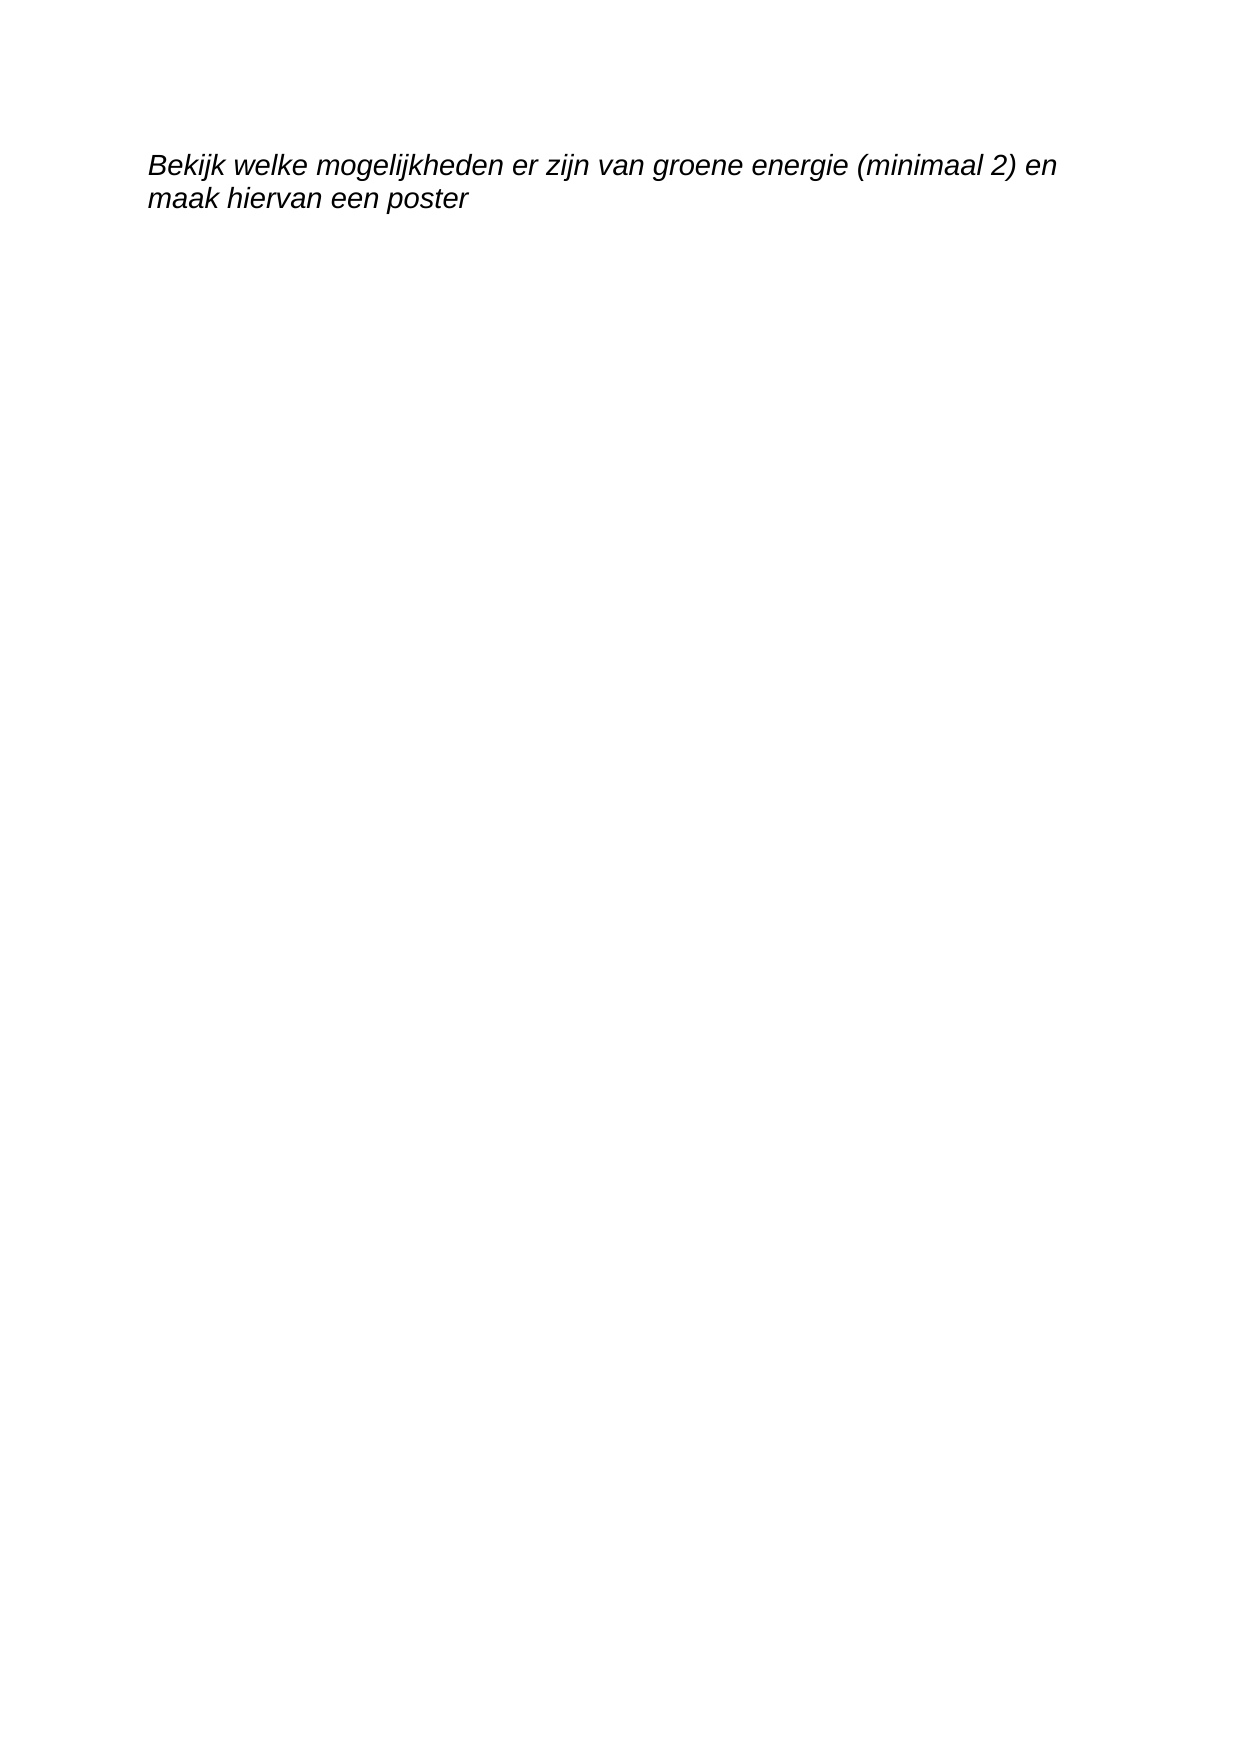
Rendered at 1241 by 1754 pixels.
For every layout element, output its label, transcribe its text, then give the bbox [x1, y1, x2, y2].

text Bekijk welke mogelijkheden er zijn van groene energie (minimaal 2) en maak hiervan een poster [148, 148, 1093, 215]
